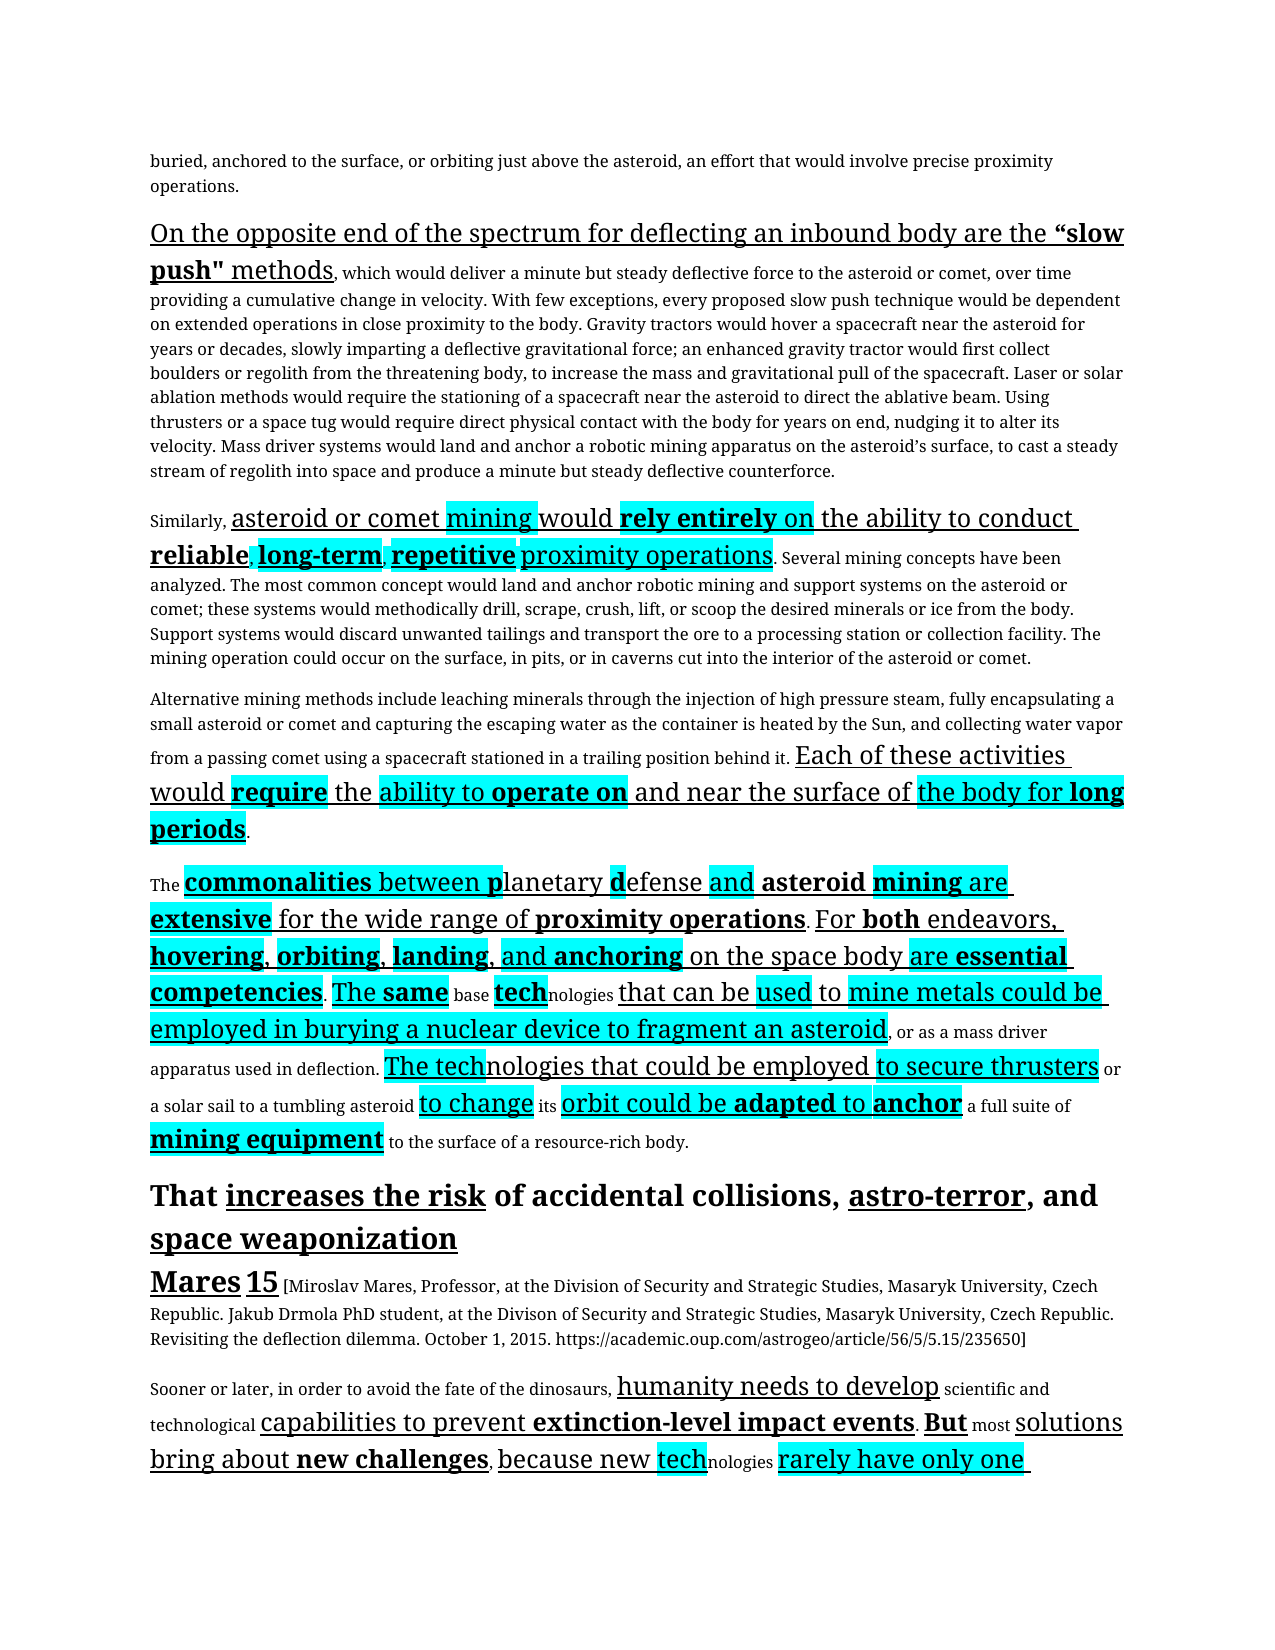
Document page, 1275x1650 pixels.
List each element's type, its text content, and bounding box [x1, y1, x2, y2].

text Similarly, asteroid or comet mining would rely entirely on the ability to conduct reliable, long-term, repetitive proximity operations. Several mining concepts have been analyzed. The most common concept would land and anchor robotic mining and support systems on the asteroid or comet; these systems would methodically drill, scrape, crush, lift, or scoop the desired minerals or ice from the body. Support systems would discard unwanted tailings and transport the ore to a processing station or collection facility. The mining operation could occur on the surface, in pits, or in caverns cut into the interior of the asteroid or comet. [150, 501, 1125, 669]
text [150, 150, 1125, 197]
text Mares 15 [Miroslav Mares, Professor, at the Division of Security and Strategic Studies, Masaryk University, Czech Republic. Jakub Drmola PhD student, at the Divison of Security and Strategic Studies, Masaryk University, Czech Republic. Revisiting the deflection dilemma. October 1, 2015. https://academic.oup.com/astrogeo/article/56/5/5.15/235650] [150, 1261, 1125, 1350]
subtitle That increases the risk of accidental collisions, astro-terror, and space weaponization [150, 1176, 1125, 1258]
text Alternative mining methods include leaching minerals through the injection of high pressure steam, fully encapsulating a small asteroid or comet and capturing the escaping water as the container is heated by the Sun, and collecting water vapor from a passing comet using a spacecraft stationed in a trailing position behind it. Each of these activities would require the ability to operate on and near the surface of the body for long periods. [150, 688, 1125, 845]
text On the opposite end of the spectrum for deflecting an inbound body are the “slow push" methods, which would deliver a minute but steady deflective force to the asteroid or comet, over time providing a cumulative change in velocity. With few exceptions, every proposed slow push technique would be dependent on extended operations in close proximity to the body. Gravity tractors would hover a spacecraft near the asteroid for years or decades, slowly imparting a deflective gravitational force; an enhanced gravity tractor would first collect boulders or regolith from the threatening body, to increase the mass and gravitational pull of the spacecraft. Laser or solar ablation methods would require the stationing of a spacecraft near the asteroid to direct the ablative beam. Using thrusters or a space tug would require direct physical contact with the body for years on end, nudging it to alter its velocity. Mass driver systems would land and anchor a robotic mining apparatus on the asteroid’s surface, to cast a steady stream of regolith into space and produce a minute but steady deflective counterforce. [150, 216, 1125, 482]
text The commonalities between planetary defense and asteroid mining are extensive for the wide range of proximity operations. For both endeavors, hovering, orbiting, landing, and anchoring on the space body are essential competencies. The same base technologies that can be used to mine metals could be employed in burying a nuclear device to fragment an asteroid, or as a mass driver apparatus used in deflection. The technologies that could be employed to secure thrusters or a solar sail to a tumbling asteroid to change its orbit could be adapted to anchor a full suite of mining equipment to the surface of a resource-rich body. [150, 865, 1125, 1156]
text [150, 1368, 1125, 1476]
